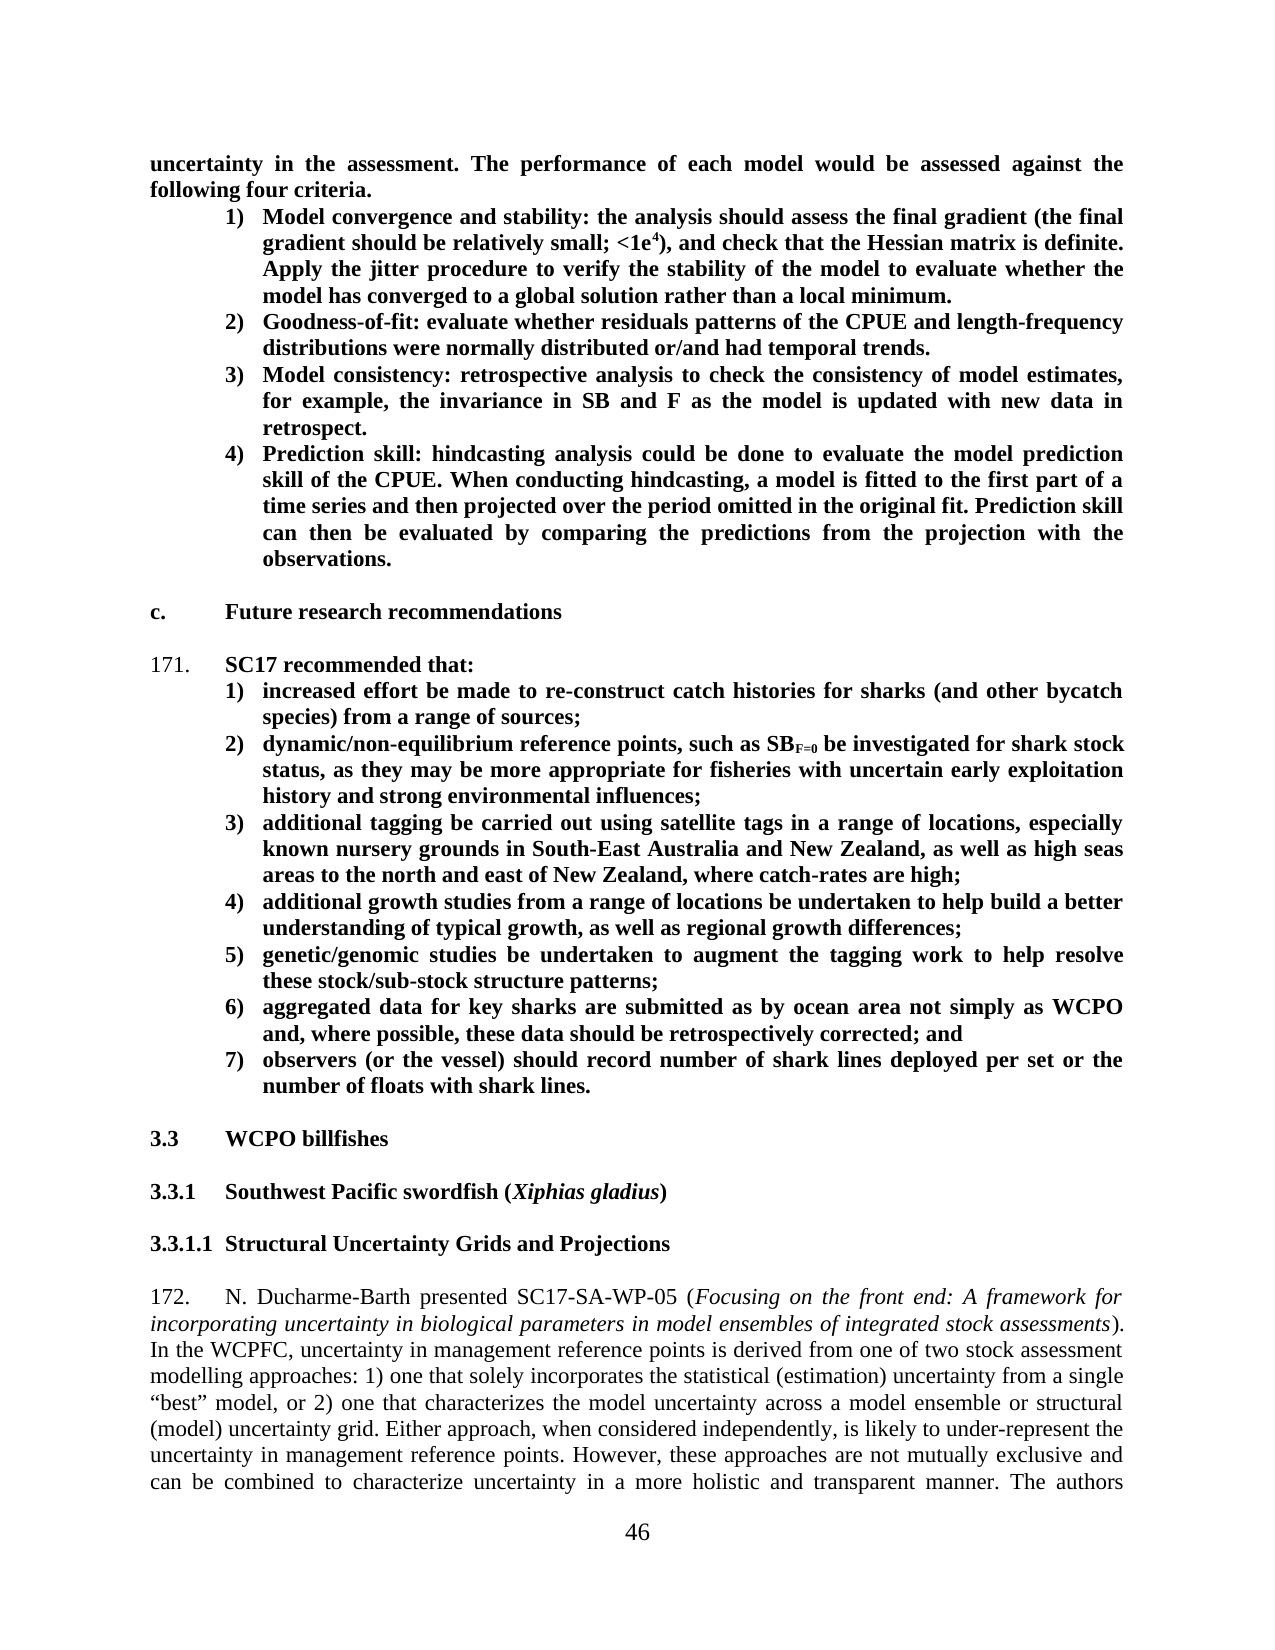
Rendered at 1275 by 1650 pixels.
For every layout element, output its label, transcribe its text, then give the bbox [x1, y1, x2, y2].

list Prediction skill: hindcasting analysis could be done to evaluate the model prediction skill of the CPUE. When conducting hindcasting, a model is fitted to the first part of a time series and then projected over the period omitted in the original fit. Prediction skill can then be evaluated by comparing the predictions from the projection with the observations. [225, 440, 1125, 572]
list dynamic/non-equilibrium reference points, such as SBF=0 be investigated for shark stock status, as they may be more appropriate for fisheries with uncertain early exploitation history and strong environmental influences; [225, 730, 1125, 809]
text SC17 recommended that: [150, 651, 1125, 677]
list Model consistency: retrospective analysis to check the consistency of model estimates, for example, the invariance in SB and F as the model is updated with new data in retrospect. [225, 361, 1125, 440]
text 3.3.1.1 Structural Uncertainty Grids and Projections [150, 1231, 1125, 1257]
list additional growth studies from a range of locations be undertaken to help build a better understanding of typical growth, as well as regional growth differences; [225, 888, 1125, 941]
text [150, 150, 1125, 203]
list Future research recommendations [150, 598, 1125, 624]
list Southwest Pacific swordfish (Xiphias gladius) [150, 1178, 1125, 1204]
list Goodness-of-fit: evaluate whether residuals patterns of the CPUE and length-frequency distributions were normally distributed or/and had temporal trends. [225, 308, 1125, 361]
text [150, 1283, 1125, 1494]
list genetic/genomic studies be undertaken to augment the tagging work to help resolve these stock/sub-stock structure patterns; [225, 941, 1125, 993]
list Model convergence and stability: the analysis should assess the final gradient (the final gradient should be relatively small; <1e4), and check that the Hessian matrix is definite. Apply the jitter procedure to verify the stability of the model to evaluate whether the model has converged to a global solution rather than a local minimum. [225, 203, 1125, 308]
list additional tagging be carried out using satellite tags in a range of locations, especially known nursery grounds in South-East Australia and New Zealand, as well as high seas areas to the north and east of New Zealand, where catch-rates are high; [225, 809, 1125, 888]
list increased effort be made to re-construct catch histories for sharks (and other bycatch species) from a range of sources; [225, 677, 1125, 730]
text WCPO billfishes [150, 1125, 1125, 1151]
list observers (or the vessel) should record number of shark lines deployed per set or the number of floats with shark lines. [225, 1046, 1125, 1099]
list aggregated data for key sharks are submitted as by ocean area not simply as WCPO and, where possible, these data should be retrospectively corrected; and [225, 993, 1125, 1046]
